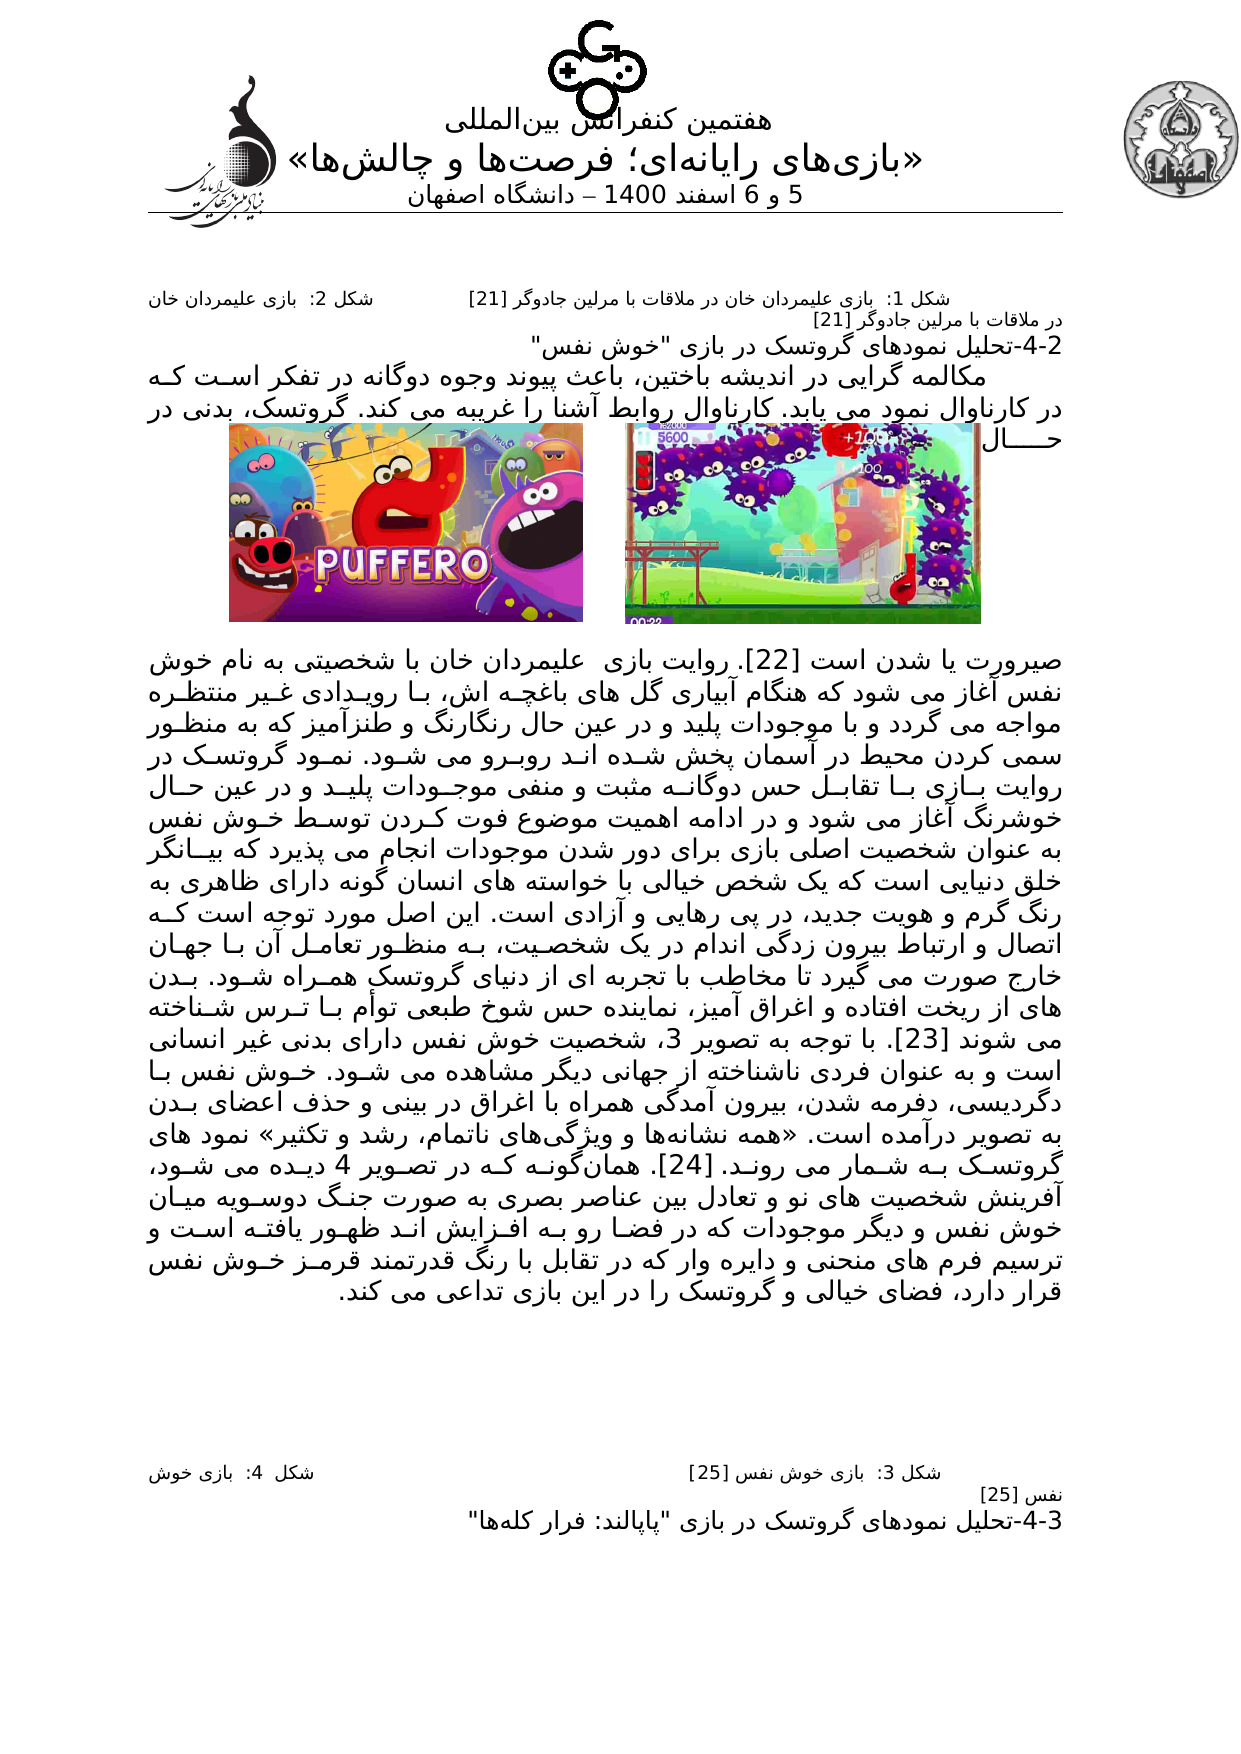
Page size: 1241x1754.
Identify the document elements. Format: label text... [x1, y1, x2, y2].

picture [625, 423, 981, 624]
picture [547, 18, 648, 122]
picture [229, 423, 583, 622]
text مکالمه گرایی در اندیشه باختین، باعث پیوند وجوه دوگانه در تفکر است که در كارناوال نمود می یابد. کارناوال روابط آشنا را غریبه می کند. گروتسک، بدنی در حال صیرورت یا شدن است [22]. روایت بازی عليمردان خان با شخصیتی به نام خوش نفس آغاز می شود که هنگام آبیاری گل های باغچه اش، با رویدادی غیر منتظره مواجه می گردد و با موجودات پلید و در عین حال رنگارنگ و طنزآمیز که به منظور سمی کردن محیط در آسمان پخش شده اند روبرو می شود. نمود گروتسک در روایت بازی با تقابل حس دوگانه مثبت و منفی موجودات پلید و در عین حال خوشرنگ آغاز می شود و در ادامه اهمیت موضوع فوت کردن توسط خوش نفس به عنوان شخصیت اصلی بازی برای دور شدن موجودات انجام می پذیرد که بیانگر خلق دنیایی است که یک شخص خیالی با خواسته های انسان گونه دارای ظاهری به رنگ گرم و هویت جدید، در پی رهایی و آزادی است. اين اصل مورد توجه است كه اتصال و ارتباط بیرون زدگی اندام در یک شخصیت، به منظور تعامل آن با جهان خارج صورت می گیرد تا مخاطب با تجربه ای از دنیای گروتسک همراه شود. بدن های از ریخت افتاده و اغراق آمیز، نماینده حس شوخ طبعی توأم با ترس شناخته می شوند [23]. با توجه به تصویر 3، شخصیت خوش نفس دارای بدنی غیر انسانی است و به عنوان فردی ناشناخته از جهانی دیگر مشاهده می شود. خوش نفس با دگردیسی، دفرمه شدن، بیرون آمدگی همراه با اغراق در بینی و حذف اعضای بدن به تصویر درآمده است. «همه نشانه‌ها و ویژگی‌های ناتمام، رشد و تکثیر» نمود های گروتسک به شمار می روند. [24]. همان‌گونه که در تصویر 4 دیده می شود، آفرینش شخصیت های نو و تعادل بین عناصر بصری به صورت جنگ دوسویه میان خوش نفس و دیگر موجودات که در فضا رو به افزایش اند ظهور یافته است و ترسیم فرم های منحنی و دایره وار که در تقابل با رنگ قدرتمند قرمز خوش نفس قرار دارد، فضای خیالی و گروتسک را در این بازی تداعی می کند. [148, 360, 1063, 1307]
text شکل 1: بازی علیمردان خان در ملاقات با مرلین جادوگر [21] شکل 2: بازی علیمردان خان در ملاقات با مرلین جادوگر [21] [148, 287, 1063, 331]
text شکل 3: بازی خوش نفس [25] شکل 4: بازی خوش نفس [25] [148, 1462, 1063, 1506]
text 4-3-تحلیل نمودهای گروتسک در بازی "پاپالند: فرار کله‌ها" [148, 1506, 1063, 1535]
picture [1120, 79, 1241, 199]
text 4-2-تحلیل نمودهای گروتسک در بازی "خوش نفس" [148, 331, 1063, 360]
picture [147, 75, 302, 229]
